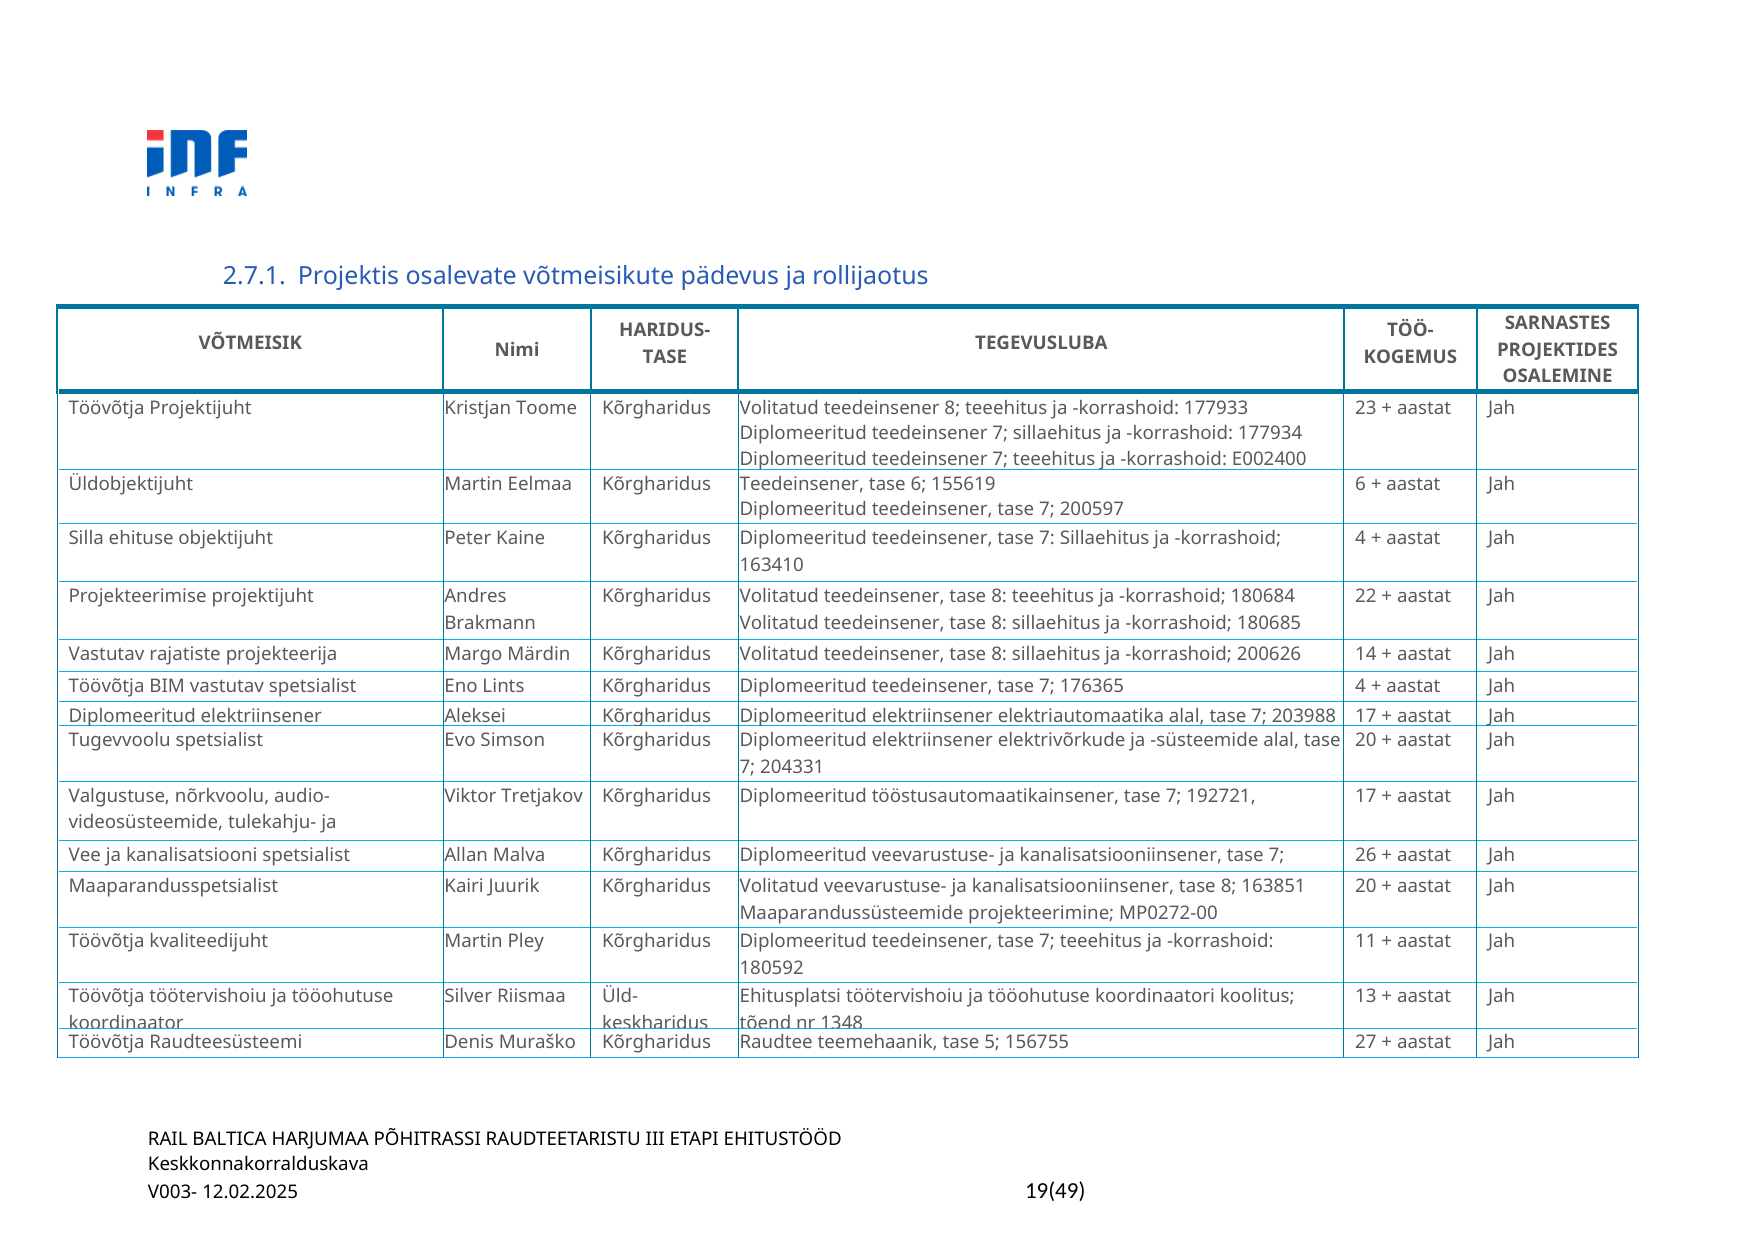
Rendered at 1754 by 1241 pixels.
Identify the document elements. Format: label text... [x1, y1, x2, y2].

table_cell Üld-keskharidus [591, 983, 738, 1027]
table_cell Töövõtja BIM vastutav spetsialist [58, 672, 443, 701]
table_cell Kõrgharidus [591, 524, 738, 581]
table_cell Kairi Juurik [444, 872, 590, 927]
table_cell Denis Muraško [444, 1029, 590, 1057]
table_cell Jah [1477, 982, 1638, 1027]
table_cell Jah [1477, 639, 1638, 671]
table_cell Tugevvoolu spetsialist [58, 726, 443, 781]
table_cell Kõrgharidus [591, 640, 738, 671]
table_header Nimi [444, 309, 590, 389]
table_cell Maaparandusspetsialist [58, 872, 443, 927]
table_cell Martin Eelmaa [444, 470, 590, 523]
table_cell Kõrgharidus [591, 782, 738, 840]
table_cell Projekteerimise projektijuht [58, 582, 443, 639]
table_cell Volitatud teedeinsener 8; teeehitus ja -korrashoid: 177933 Diplomeeritud teedeinsener 7; sillaehitus ja -korrashoid: 177934 Diplomeeritud teedeinsener 7; teeehitus ja -korrashoid: E002400 [739, 394, 1343, 469]
table_header TEGEVUSLUBA [739, 309, 1343, 389]
table_cell 14 + aastat [1344, 640, 1476, 671]
table_cell 20 + aastat [1344, 726, 1476, 781]
table_cell Teedeinsener, tase 6; 155619 Diplomeeritud teedeinsener, tase 7; 200597 [739, 470, 1343, 523]
table_cell Kõrgharidus [591, 841, 738, 871]
table_cell Kõrgharidus [591, 1029, 738, 1057]
table_cell Jah [1477, 523, 1638, 581]
table_header TÖÖ-KOGEMUS [1345, 309, 1476, 389]
table_cell Diplomeeritud tööstusautomaatikainsener, tase 7; 192721, [739, 782, 1343, 840]
table_cell Vee ja kanalisatsiooni spetsialist [58, 841, 443, 871]
table_cell Kõrgharidus [591, 470, 738, 523]
table_cell Kõrgharidus [591, 872, 738, 927]
table_cell Margo Märdin [444, 640, 590, 671]
table_header HARIDUS-TASE [592, 309, 737, 389]
table_cell Diplomeeritud elektriinsener elektrivõrkude ja -süsteemide alal, tase 7; 204331 Diplomeeritud elektriinsener tarbija elektripaigaldiste alal, tase 7; 204332 [739, 726, 1343, 781]
table_cell Diplomeeritud teedeinsener, tase 7: Sillaehitus ja -korrashoid; 163410 Diplomeeritud teedeinsener, tase 7: Teeehitus ja -korrashoid; 189866 [739, 524, 1343, 581]
table_cell Töövõtja kvaliteedijuht [58, 928, 443, 982]
table_cell 27 + aastat [1344, 1029, 1476, 1057]
table_cell Andres Brakmann [444, 582, 590, 639]
table_cell Jah [1477, 725, 1638, 781]
table_cell Kõrgharidus [591, 582, 738, 639]
table_cell 11 + aastat [1344, 928, 1476, 982]
table_cell Silver Riismaa [444, 983, 590, 1027]
table_header SARNASTES PROJEKTIDES OSALEMINE [1478, 309, 1637, 389]
table_cell Valgustuse, nõrkvoolu, audio-videosüsteemide, tulekahju- ja valvesignalisatsiooni spetsialist [58, 782, 443, 840]
table_cell Viktor Tretjakov [444, 782, 590, 840]
table_cell 26 + aastat [1344, 841, 1476, 871]
table_cell Jah [1477, 1028, 1638, 1057]
table_cell Silla ehituse objektijuht [58, 524, 443, 581]
table_cell Jah [1477, 927, 1638, 982]
table_cell Üldobjektijuht [58, 470, 443, 523]
table_cell 23 + aastat [1344, 394, 1476, 469]
table_cell Diplomeeritud teedeinsener, tase 7; teeehitus ja -korrashoid: 180592 Diplomeeritud teedeinsener, tase 7; Sillaehitus ja -korrashoid: 180593 [739, 928, 1343, 982]
table_cell Diplomeeritud elektriinsener elektriautomaatika alal, tase 7; 203988 [739, 702, 1343, 725]
table_cell Diplomeeritud teedeinsener, tase 7; 176365 [739, 672, 1343, 701]
table_cell Töövõtja Projektijuht [58, 390, 443, 469]
table_cell Jah [1477, 701, 1638, 725]
table_cell Jah [1477, 469, 1638, 523]
table_cell Jah [1477, 671, 1638, 701]
table_cell Martin Pley [444, 928, 590, 982]
table_cell 17 + aastat [1344, 782, 1476, 840]
table_cell Eno Lints [444, 672, 590, 701]
table_cell Peter Kaine [444, 524, 590, 581]
table_cell Diplomeeritud elektriinsener [58, 702, 443, 725]
table_header VÕTMEISIK [58, 309, 442, 389]
table_cell Jah [1477, 581, 1638, 639]
table_cell Vastutav rajatiste projekteerija [58, 640, 443, 671]
table_cell Aleksei Kapletski [444, 702, 590, 725]
table_cell 20 + aastat [1344, 872, 1476, 927]
table_cell Diplomeeritud veevarustuse- ja kanalisatsiooniinsener, tase 7; 162322 [739, 841, 1343, 871]
table_cell Volitatud veevarustuse- ja kanalisatsiooniinsener, tase 8; 163851 Maaparandussüsteemide projekteerimine; MP0272-00 [739, 872, 1343, 927]
table_cell Jah [1477, 871, 1638, 927]
table_cell Kõrgharidus [591, 928, 738, 982]
table_cell Jah [1477, 781, 1638, 840]
table_cell Kõrgharidus [591, 726, 738, 781]
table_cell 6 + aastat [1344, 470, 1476, 523]
table_cell Kõrgharidus [591, 672, 738, 701]
table_cell Töövõtja töötervishoiu ja tööohutuse koordinaator [58, 983, 443, 1027]
table_cell Jah [1477, 840, 1638, 871]
table_cell 22 + aastat [1344, 582, 1476, 639]
table_cell Raudtee teemehaanik, tase 5; 156755 [739, 1029, 1343, 1057]
table_cell Volitatud teedeinsener, tase 8: sillaehitus ja -korrashoid; 200626 [739, 640, 1343, 671]
table_cell Ehitusplatsi töötervishoiu ja tööohutuse koordinaatori koolitus; tõend nr 1348 [739, 983, 1343, 1027]
table_cell Evo Simson [444, 726, 590, 781]
picture [147, 130, 247, 196]
table_cell Töövõtja Raudteesüsteemi Ohutusspetsialist [58, 1029, 443, 1057]
table_cell 17 + aastat [1344, 702, 1476, 725]
table_cell Kõrgharidus [591, 394, 738, 469]
table_cell Kõrgharidus [591, 702, 738, 725]
table_cell Jah [1477, 394, 1638, 469]
table_cell Kristjan Toome [444, 394, 590, 469]
subtitle Projektis osalevate võtmeisikute pädevus ja rollijaotus [223, 258, 1651, 292]
table_cell 13 + aastat [1344, 983, 1476, 1027]
table_cell Allan Malva [444, 841, 590, 871]
table_cell Volitatud teedeinsener, tase 8: teeehitus ja -korrashoid; 180684 Volitatud teedeinsener, tase 8: sillaehitus ja -korrashoid; 180685 [739, 582, 1343, 639]
table_cell 4 + aastat [1344, 672, 1476, 701]
table_cell 4 + aastat [1344, 524, 1476, 581]
